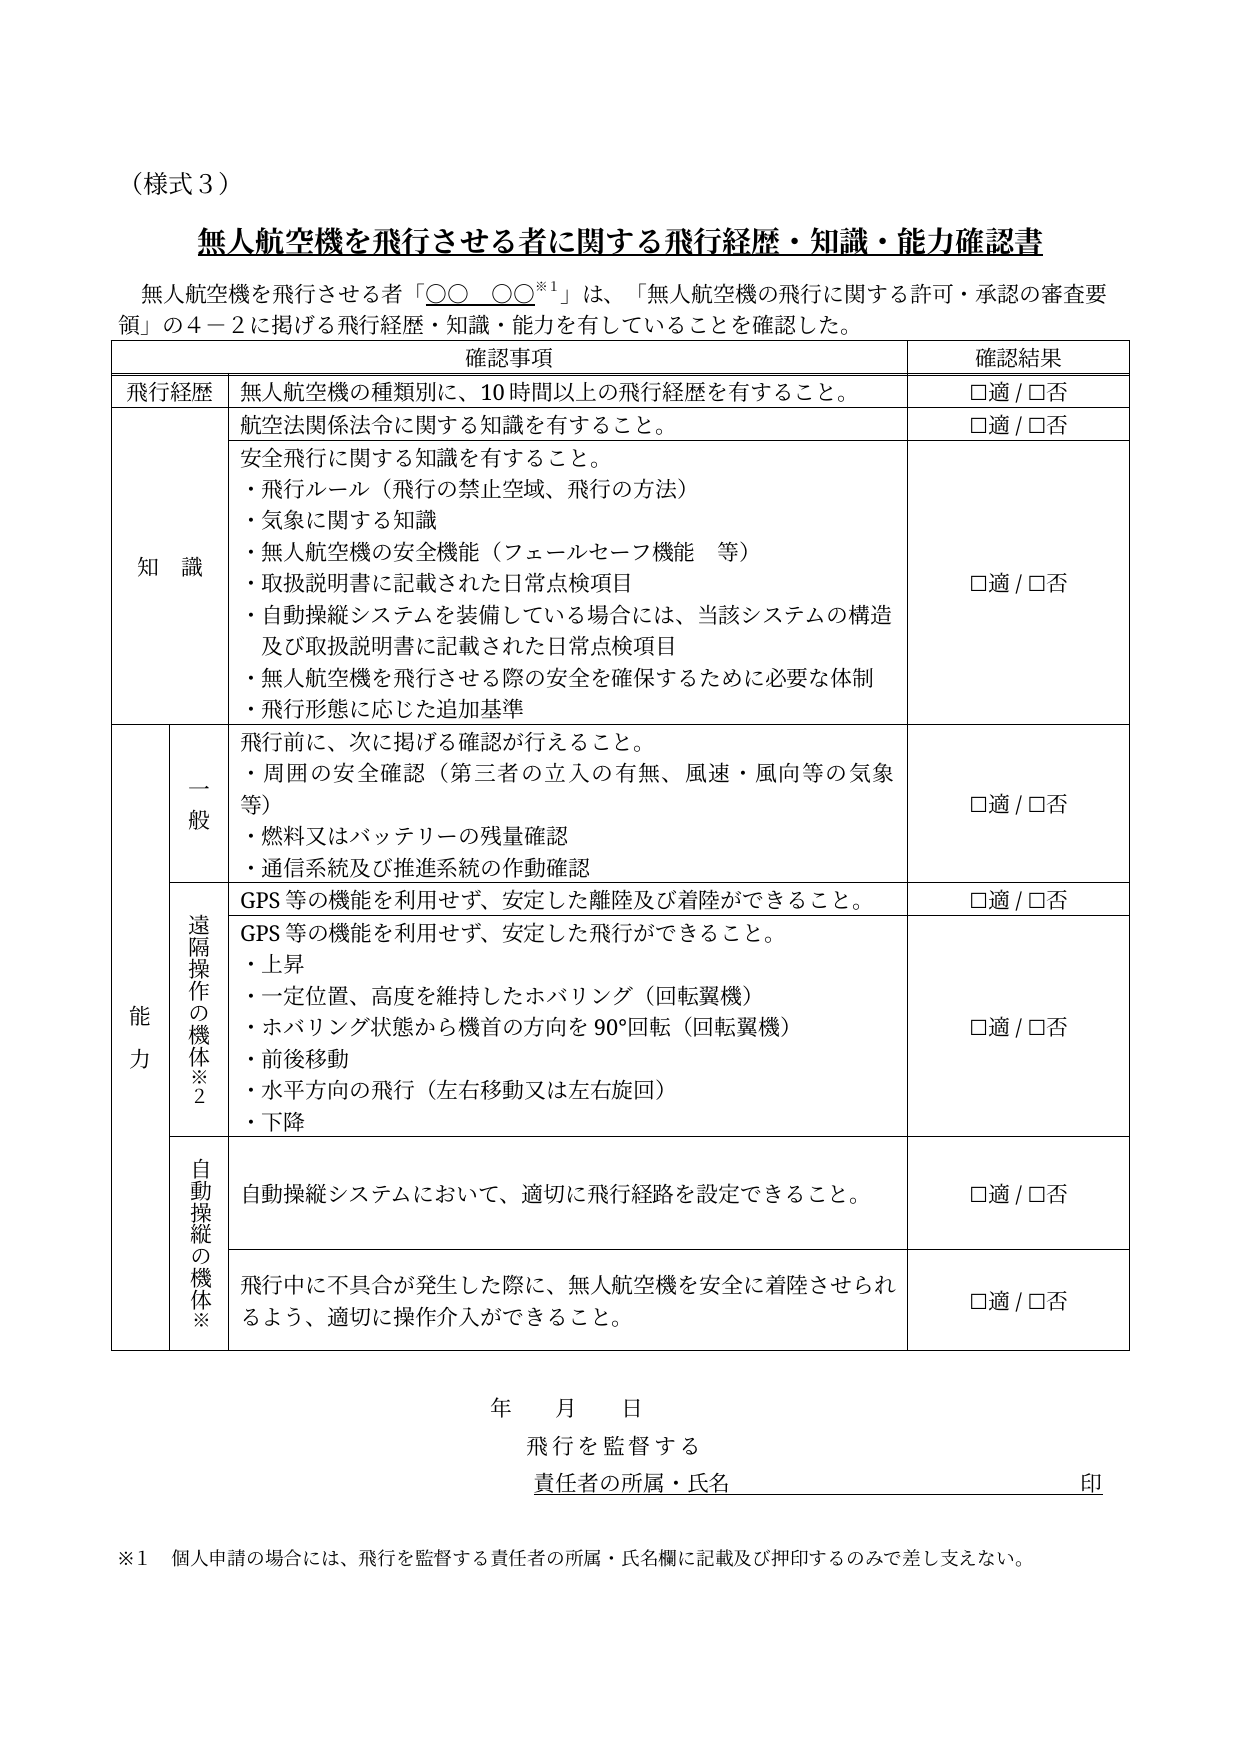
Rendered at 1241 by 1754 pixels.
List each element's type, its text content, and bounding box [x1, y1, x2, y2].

text （様式３） [118, 164, 1122, 202]
table_cell 適 / 否 [908, 376, 1129, 407]
text ※１ 個人申請の場合には、飛行を監督する責任者の所属・氏名欄に記載及び押印するのみで差し支えない。 [118, 1539, 1122, 1576]
table_cell 適 / 否 [908, 1137, 1129, 1248]
text 責任者の所属・氏名 印 [118, 1464, 1122, 1501]
table_cell 自動操縦の機体※２ [170, 1137, 228, 1350]
text 無人航空機を飛行させる者「○○ ○○※１」は、「無人航空機の飛行に関する許可・承認の審査要領」の４－２に掲げる飛行経歴・知識・能力を有していることを確認した。 [118, 277, 1122, 340]
table_cell 安全飛行に関する知識を有すること。 ・飛行ルール（飛行の禁止空域、飛行の方法） ・気象に関する知識 ・無人航空機の安全機能（フェールセーフ機能 等） ・取扱説明書に記載された日常点検項目 ・自動操縦システムを装備している場合には、当該システムの構造及び取扱説明書に記載された日常点検項目 ・無人航空機を飛行させる際の安全を確保するために必要な体制 ・飛行形態に応じた追加基準 [229, 441, 907, 724]
table_cell 適 / 否 [908, 883, 1129, 915]
table_cell GPS等の機能を利用せず、安定した飛行ができること。 ・上昇 ・一定位置、高度を維持したホバリング（回転翼機） ・ホバリング状態から機首の方向を90°回転（回転翼機） ・前後移動 ・水平方向の飛行（左右移動又は左右旋回） ・下降 [229, 916, 907, 1136]
text 年 月 日 [118, 1389, 1034, 1426]
table_cell 航空法関係法令に関する知識を有すること。 [229, 408, 907, 440]
text 飛行を監督する [118, 1426, 1034, 1464]
table_cell 能 力 [112, 725, 169, 1350]
table_header 確認結果 [908, 341, 1129, 372]
table_cell 適 / 否 [908, 916, 1129, 1136]
table_cell 適 / 否 [908, 725, 1129, 882]
table_cell 自動操縦システムにおいて、適切に飛行経路を設定できること。 [229, 1137, 907, 1248]
table_cell 適 / 否 [908, 441, 1129, 724]
table_cell 適 / 否 [908, 408, 1129, 440]
table_cell 知 識 [112, 408, 228, 724]
table_cell 適 / 否 [908, 1250, 1129, 1350]
table_cell 一般 [170, 725, 228, 882]
table_cell GPS等の機能を利用せず、安定した離陸及び着陸ができること。 [229, 883, 907, 915]
table_cell 無人航空機の種類別に、10時間以上の飛行経歴を有すること。 [229, 376, 907, 407]
table_cell 飛行中に不具合が発生した際に、無人航空機を安全に着陸させられるよう、適切に操作介入ができること。 [229, 1250, 907, 1350]
table_cell 飛行経歴 [112, 376, 228, 407]
table_cell 飛行前に、次に掲げる確認が行えること。 ・周囲の安全確認（第三者の立入の有無、風速・風向等の気象 等） ・燃料又はバッテリーの残量確認 ・通信系統及び推進系統の作動確認 [229, 725, 907, 882]
table_header 確認事項 [112, 341, 907, 372]
table_cell 遠隔操作の機体※２ [170, 883, 228, 1136]
text 無人航空機を飛行させる者に関する飛行経歴・知識・能力確認書 [118, 202, 1122, 277]
